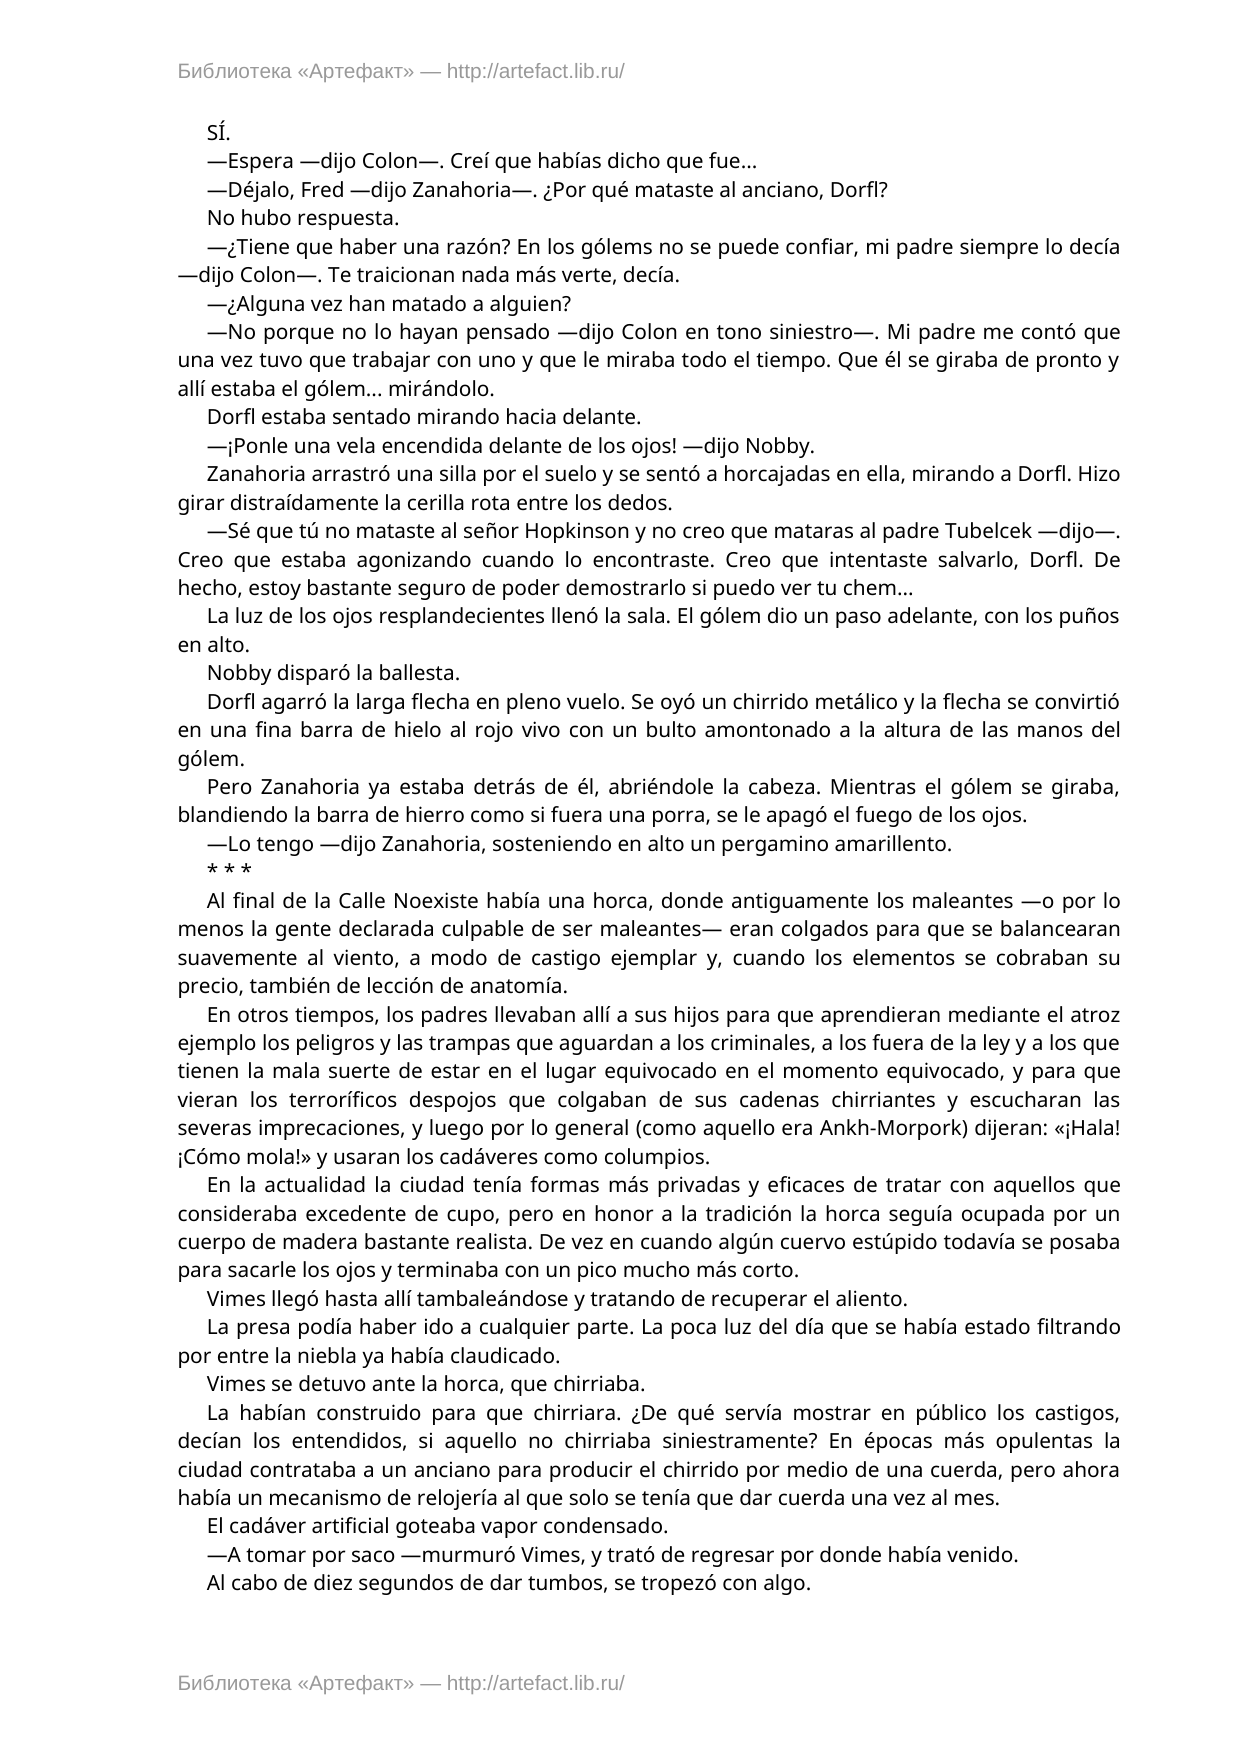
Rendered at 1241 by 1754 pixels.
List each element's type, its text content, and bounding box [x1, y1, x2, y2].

text —Lo tengo —dijo Zanahoria, sosteniendo en alto un pergamino amarillento. [177, 829, 1122, 857]
text —¡Ponle una vela encendida delante de los ojos! —dijo Nobby. [177, 431, 1122, 459]
text —Sé que tú no mataste al señor Hopkinson y no creo que mataras al padre Tubelcek —dijo—. Creo que estaba agonizando cuando lo encontraste. Creo que intentaste salvarlo, Dorfl. De hecho, estoy bastante seguro de poder demostrarlo si puedo ver tu chem... [177, 516, 1122, 602]
text SÍ. [177, 118, 1122, 147]
text * * * [177, 857, 1122, 886]
text Zanahoria arrastró una silla por el suelo y se sentó a horcajadas en ella, mirando a Dorfl. Hizo girar distraídamente la cerilla rota entre los dedos. [177, 459, 1122, 516]
text —A tomar por saco —murmuró Vimes, y trató de regresar por donde había venido. [177, 1540, 1122, 1568]
text La presa podía haber ido a cualquier parte. La poca luz del día que se había estado filtrando por entre la niebla ya había claudicado. [177, 1312, 1122, 1369]
text —No porque no lo hayan pensado —dijo Colon en tono siniestro—. Mi padre me contó que una vez tuvo que trabajar con uno y que le miraba todo el tiempo. Que él se giraba de pronto y allí estaba el gólem... mirándolo. [177, 317, 1122, 402]
text Dorfl agarró la larga flecha en pleno vuelo. Se oyó un chirrido metálico y la flecha se convirtió en una fina barra de hielo al rojo vivo con un bulto amontonado a la altura de las manos del gólem. [177, 687, 1122, 772]
text —¿Alguna vez han matado a alguien? [177, 289, 1122, 317]
text No hubo respuesta. [177, 203, 1122, 232]
text El cadáver artificial goteaba vapor condensado. [177, 1512, 1122, 1540]
text —Déjalo, Fred —dijo Zanahoria—. ¿Por qué mataste al anciano, Dorfl? [177, 175, 1122, 203]
text Pero Zanahoria ya estaba detrás de él, abriéndole la cabeza. Mientras el gólem se giraba, blandiendo la barra de hierro como si fuera una porra, se le apagó el fuego de los ojos. [177, 772, 1122, 829]
text La luz de los ojos resplandecientes llenó la sala. El gólem dio un paso adelante, con los puños en alto. [177, 602, 1122, 658]
text Nobby disparó la ballesta. [177, 658, 1122, 687]
text Al final de la Calle Noexiste había una horca, donde antiguamente los maleantes —o por lo menos la gente declarada culpable de ser maleantes— eran colgados para que se balancearan suavemente al viento, a modo de castigo ejemplar y, cuando los elementos se cobraban su precio, también de lección de anatomía. [177, 886, 1122, 1000]
text En otros tiempos, los padres llevaban allí a sus hijos para que aprendieran mediante el atroz ejemplo los peligros y las trampas que aguardan a los criminales, a los fuera de la ley y a los que tienen la mala suerte de estar en el lugar equivocado en el momento equivocado, y para que vieran los terroríficos despojos que colgaban de sus cadenas chirriantes y escucharan las severas imprecaciones, y luego por lo general (como aquello era Ankh-Morpork) dijeran: «¡Hala! ¡Cómo mola!» y usaran los cadáveres como columpios. [177, 1000, 1122, 1170]
text Vimes se detuvo ante la horca, que chirriaba. [177, 1369, 1122, 1398]
text La habían construido para que chirriara. ¿De qué servía mostrar en público los castigos, decían los entendidos, si aquello no chirriaba siniestramente? En épocas más opulentas la ciudad contrataba a un anciano para producir el chirrido por medio de una cuerda, pero ahora había un mecanismo de relojería al que solo se tenía que dar cuerda una vez al mes. [177, 1398, 1122, 1512]
text Dorfl estaba sentado mirando hacia delante. [177, 402, 1122, 431]
text Vimes llegó hasta allí tambaleándose y tratando de recuperar el aliento. [177, 1284, 1122, 1312]
text —Espera —dijo Colon—. Creí que habías dicho que fue... [177, 147, 1122, 175]
text —¿Tiene que haber una razón? En los gólems no se puede confiar, mi padre siempre lo decía —dijo Colon—. Te traicionan nada más verte, decía. [177, 232, 1122, 289]
text En la actualidad la ciudad tenía formas más privadas y eficaces de tratar con aquellos que consideraba excedente de cupo, pero en honor a la tradición la horca seguía ocupada por un cuerpo de madera bastante realista. De vez en cuando algún cuervo estúpido todavía se posaba para sacarle los ojos y terminaba con un pico mucho más corto. [177, 1170, 1122, 1284]
text Al cabo de diez segundos de dar tumbos, se tropezó con algo. [177, 1568, 1122, 1597]
